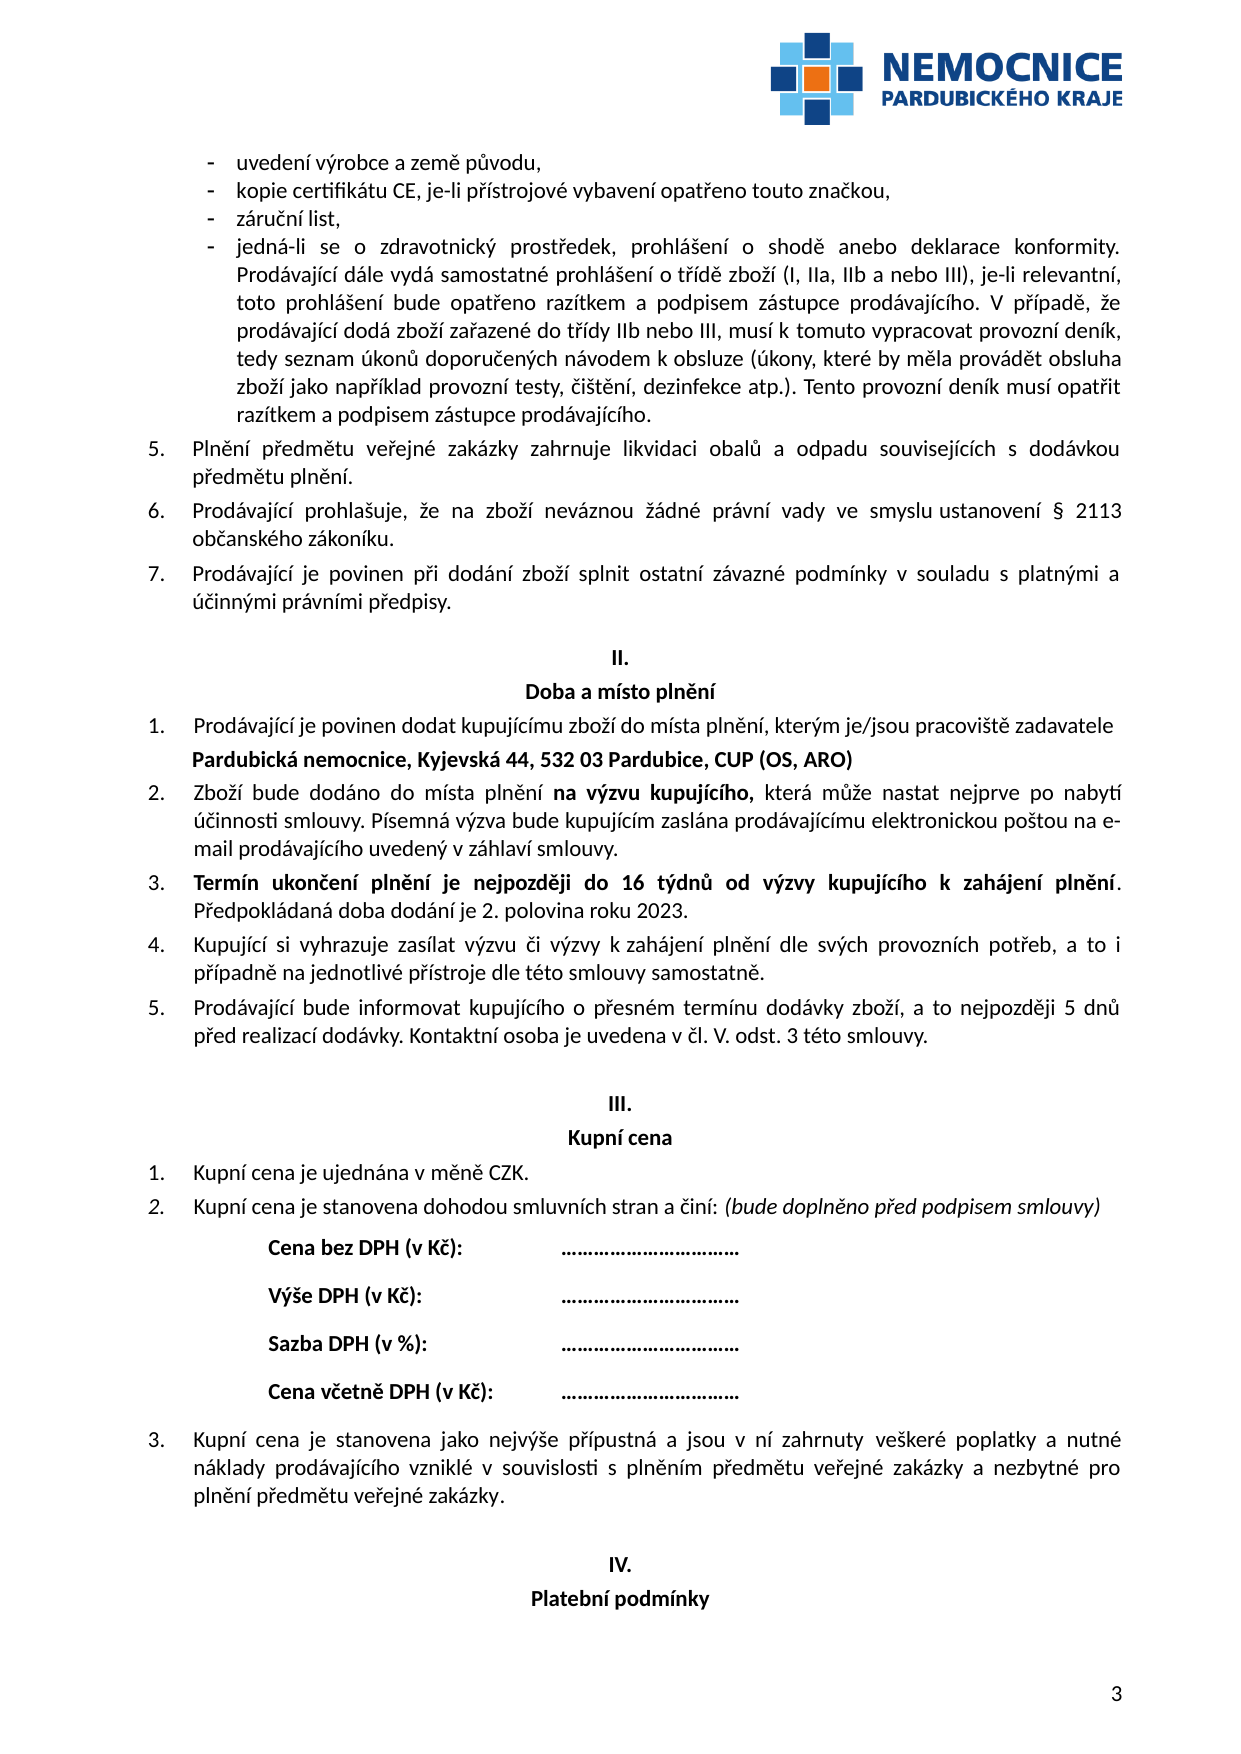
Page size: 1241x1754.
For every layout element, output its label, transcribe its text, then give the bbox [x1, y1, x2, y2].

list záruční list, [207, 204, 1122, 232]
list Prodávající bude informovat kupujícího o přesném termínu dodávky zboží, a to nejpozději 5 dnů před realizací dodávky. Kontaktní osoba je uvedena v čl. V. odst. 3 této smlouvy. [148, 993, 1122, 1049]
text Sazba DPH (v %): …………………………… [268, 1329, 1122, 1357]
list Prodávající prohlašuje, že na zboží neváznou žádné právní vady ve smyslu ustanovení § 2113 občanského zákoníku. [148, 496, 1122, 552]
text Cena bez DPH (v Kč): …………………………… [268, 1233, 1122, 1261]
text Platební podmínky [118, 1584, 1122, 1612]
list Kupní cena je stanovena jako nejvýše přípustná a jsou v ní zahrnuty veškeré poplatky a nutné náklady prodávajícího vzniklé v souvislosti s plněním předmětu veřejné zakázky a nezbytné pro plnění předmětu veřejné zakázky. [148, 1426, 1122, 1509]
text II. [118, 643, 1122, 671]
text Kupní cena [118, 1123, 1122, 1152]
text Doba a místo plnění [118, 677, 1122, 705]
list Termín ukončení plnění je nejpozději do 16 týdnů od výzvy kupujícího k zahájení plnění. Předpokládaná doba dodání je 2. polovina roku 2023. [148, 868, 1122, 924]
list Kupní cena je ujednána v měně CZK. [148, 1158, 1122, 1186]
picture [769, 31, 1123, 126]
list Prodávající je povinen při dodání zboží splnit ostatní závazné podmínky v souladu s platnými a účinnými právními předpisy. [148, 559, 1122, 615]
list kopie certifikátu CE, je-li přístrojové vybavení opatřeno touto značkou, [207, 176, 1122, 204]
list Prodávající je povinen dodat kupujícímu zboží do místa plnění, kterým je/jsou pracoviště zadavatele [148, 711, 1122, 739]
text IV. [118, 1550, 1122, 1578]
list uvedení výrobce a země původu, [207, 148, 1122, 176]
list jedná-li se o zdravotnický prostředek, prohlášení o shodě anebo deklarace konformity. Prodávající dále vydá samostatné prohlášení o třídě zboží (I, IIa, IIb a nebo III), je-li relevantní, toto prohlášení bude opatřeno razítkem a podpisem zástupce prodávajícího. V případě, že prodávající dodá zboží zařazené do třídy IIb nebo III, musí k tomuto vypracovat provozní deník, tedy seznam úkonů doporučených návodem k obsluze (úkony, které by měla provádět obsluha zboží jako například provozní testy, čištění, dezinfekce atp.). Tento provozní deník musí opatřit razítkem a podpisem zástupce prodávajícího. [207, 232, 1122, 428]
list Zboží bude dodáno do místa plnění na výzvu kupujícího, která může nastat nejprve po nabytí účinnosti smlouvy. Písemná výzva bude kupujícím zaslána prodávajícímu elektronickou poštou na e-mail prodávajícího uvedený v záhlaví smlouvy. [148, 778, 1122, 862]
list Kupní cena je stanovena dohodou smluvních stran a činí: (bude doplněno před podpisem smlouvy) [148, 1192, 1122, 1220]
text Výše DPH (v Kč): …………………………… [268, 1281, 1122, 1309]
text III. [118, 1089, 1122, 1117]
list Kupující si vyhrazuje zasílat výzvu či výzvy k zahájení plnění dle svých provozních potřeb, a to i případně na jednotlivé přístroje dle této smlouvy samostatně. [148, 930, 1122, 986]
text Cena včetně DPH (v Kč): …………………………… [268, 1377, 1122, 1405]
list Plnění předmětu veřejné zakázky zahrnuje likvidaci obalů a odpadu souvisejících s dodávkou předmětu plnění. [148, 434, 1122, 490]
text Pardubická nemocnice, Kyjevská 44, 532 03 Pardubice, CUP (OS, ARO) [118, 746, 1122, 774]
